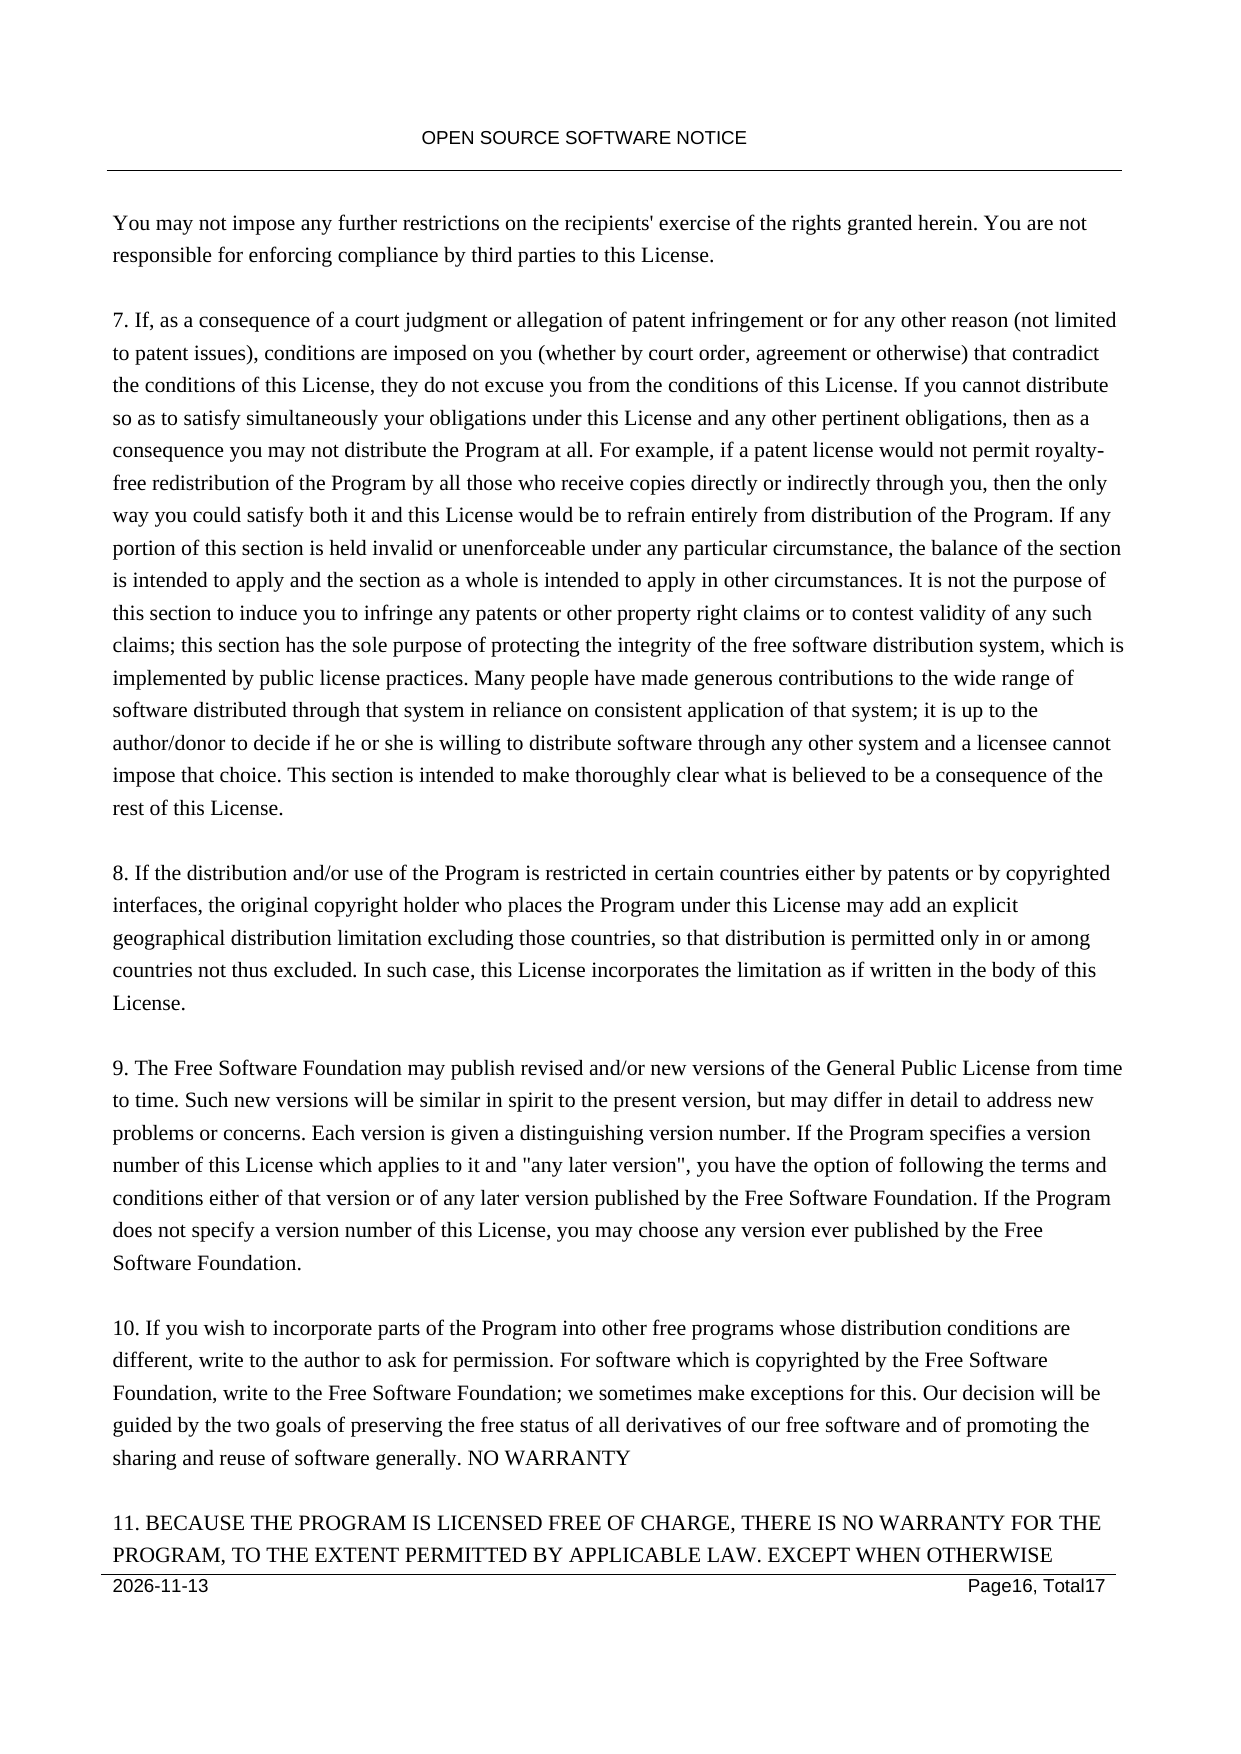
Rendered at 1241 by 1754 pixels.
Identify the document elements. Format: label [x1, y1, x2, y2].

text [112, 206, 1128, 1571]
